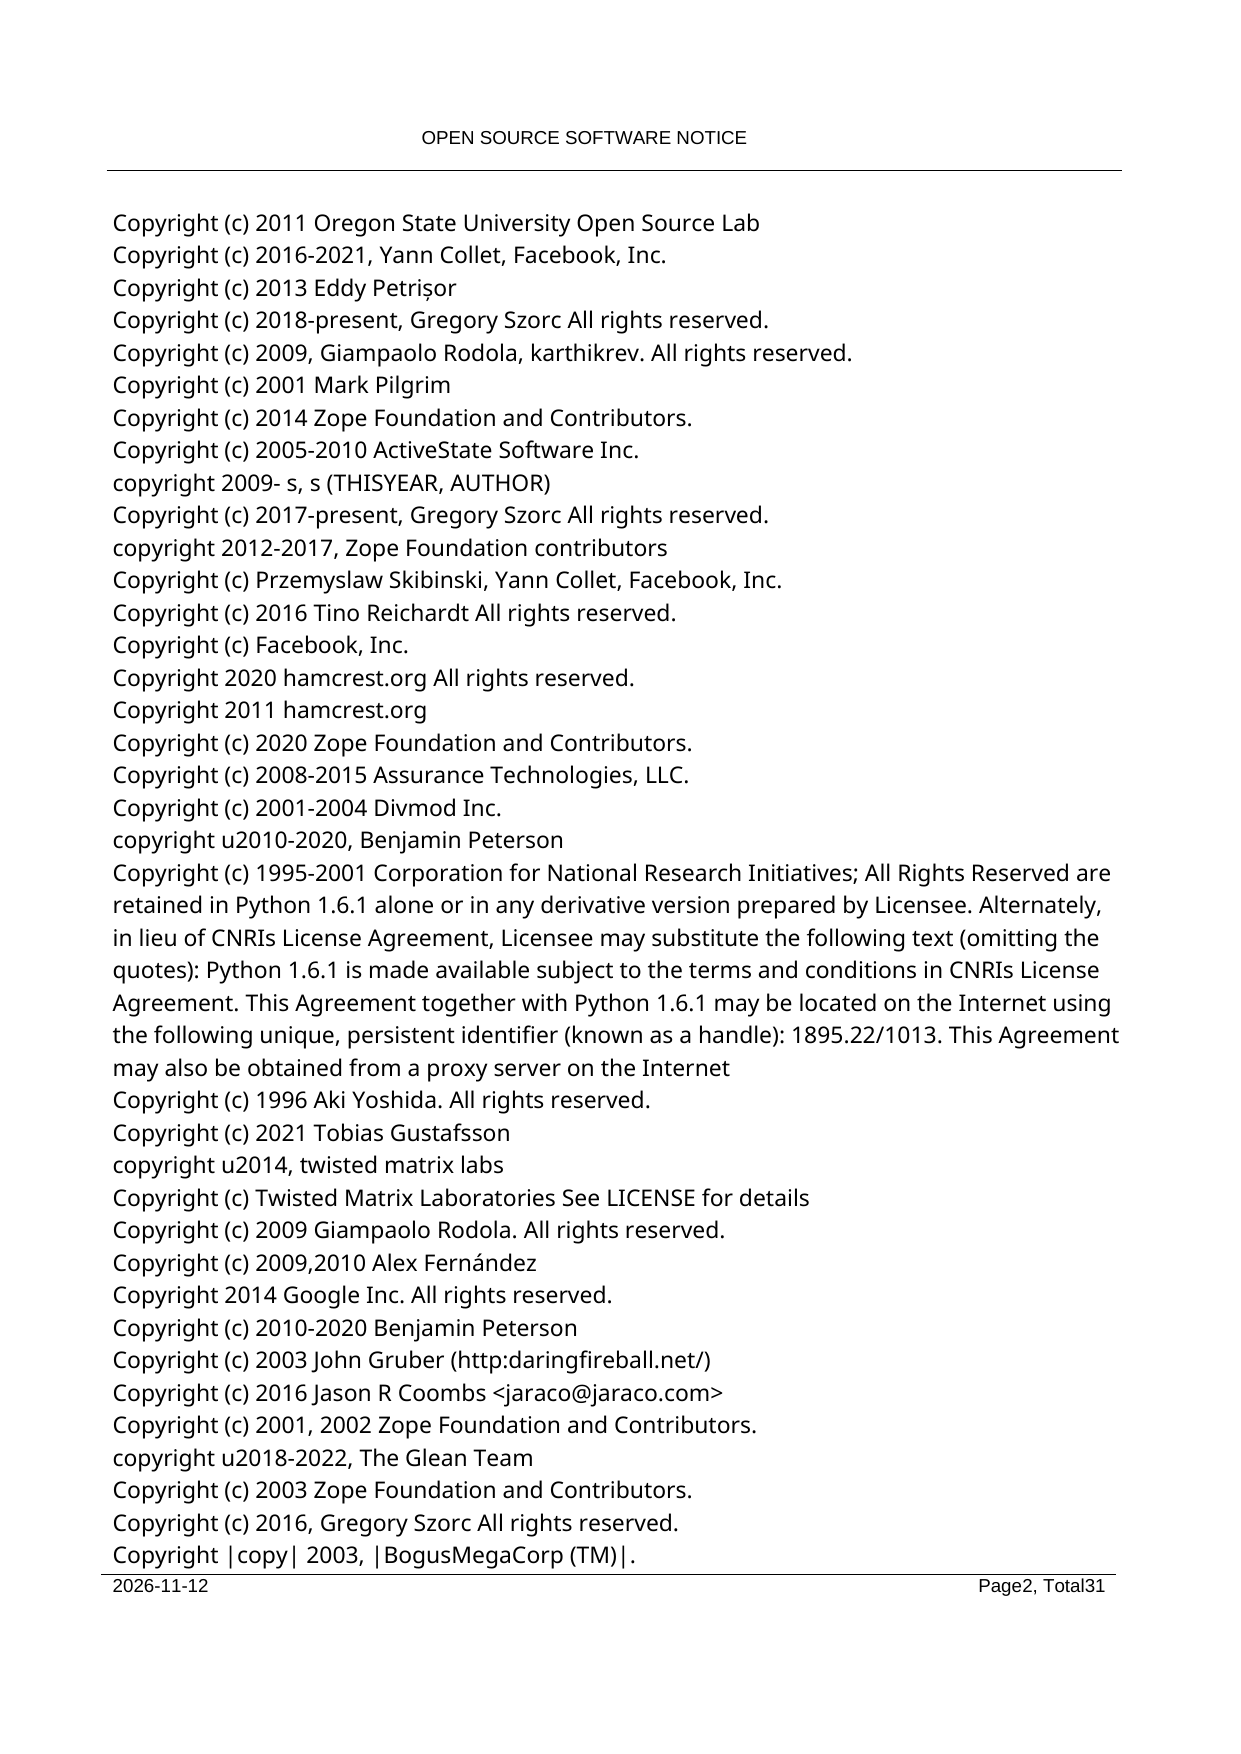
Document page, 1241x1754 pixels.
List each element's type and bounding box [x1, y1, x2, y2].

text [112, 206, 1128, 1571]
